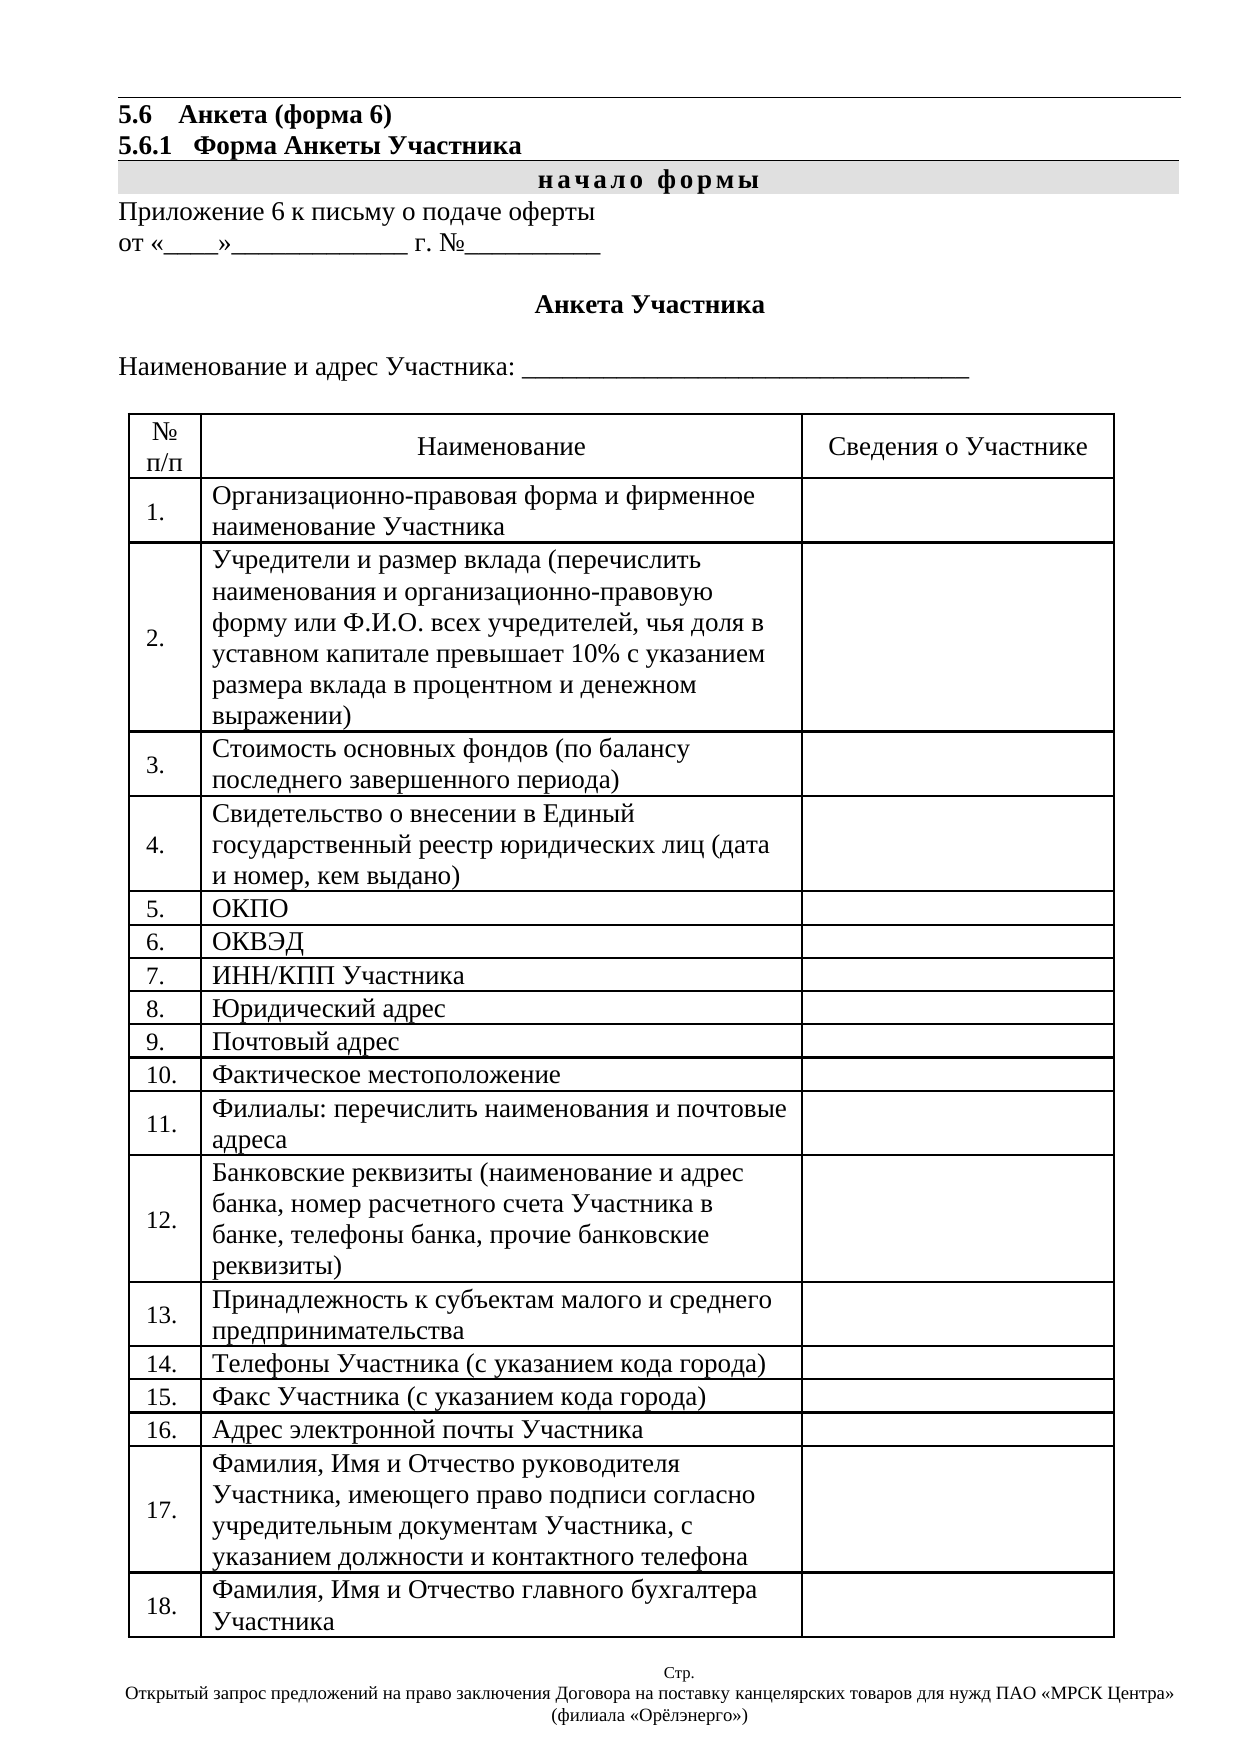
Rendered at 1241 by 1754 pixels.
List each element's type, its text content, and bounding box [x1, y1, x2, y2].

table_cell [130, 1283, 200, 1345]
table_cell Банковские реквизиты (наименование и адрес банка, номер расчетного счета Участника в банке, телефоны банка, прочие банковские реквизиты) [202, 1156, 801, 1281]
table_cell Адрес электронной почты Участника [202, 1414, 801, 1445]
subtitle Анкета (форма 6) [118, 98, 1181, 129]
table_cell Филиалы: перечислить наименования и почтовые адреса [202, 1092, 801, 1154]
table_header № п/п [130, 415, 200, 477]
table_cell [803, 1347, 1113, 1378]
table_cell Фамилия, Имя и Отчество руководителя Участника, имеющего право подписи согласно учредительным документам Участника, с указанием должности и контактного телефона [202, 1447, 801, 1571]
table_cell Учредители и размер вклада (перечислить наименования и организационно-правовую форму или Ф.И.О. всех учредителей, чья доля в уставном капитале превышает 10% с указанием размера вклада в процентном и денежном выражении) [202, 544, 801, 730]
table_cell ОКВЭД [202, 926, 801, 957]
table_cell [803, 1574, 1113, 1636]
table_cell [803, 1414, 1113, 1445]
table_cell Юридический адрес [202, 992, 801, 1023]
table_cell [803, 892, 1113, 923]
subtitle Форма Анкеты Участника [118, 129, 1181, 160]
table_cell ИНН/КПП Участника [202, 959, 801, 990]
table_cell [130, 733, 200, 795]
table_cell Фактическое местоположение [202, 1059, 801, 1089]
table_cell [130, 892, 200, 923]
table_cell [130, 797, 200, 890]
table_cell [130, 1156, 200, 1281]
table_cell [130, 992, 200, 1023]
table_cell [803, 959, 1113, 990]
table_header Наименование [202, 415, 801, 477]
table_cell [130, 1059, 200, 1089]
table_cell [803, 926, 1113, 957]
table_cell [803, 797, 1113, 890]
table_cell [130, 1574, 200, 1636]
table_cell Фамилия, Имя и Отчество главного бухгалтера Участника [202, 1574, 801, 1636]
table_cell [130, 479, 200, 541]
table_cell [803, 479, 1113, 541]
text Приложение 6 к письму о подаче оферты от «____»_____________ г. №__________ [118, 194, 1181, 257]
table_cell [803, 733, 1113, 795]
table_cell [130, 1025, 200, 1056]
table_cell ОКПО [202, 892, 801, 923]
table_cell Принадлежность к субъектам малого и среднего предпринимательства [202, 1283, 801, 1345]
table_cell [130, 959, 200, 990]
table_cell [803, 1092, 1113, 1154]
table_cell [130, 1447, 200, 1571]
table_cell Телефоны Участника (с указанием кода города) [202, 1347, 801, 1378]
table_cell [803, 1283, 1113, 1345]
table_cell [803, 1447, 1113, 1571]
table_cell [130, 1347, 200, 1378]
table_cell [130, 1092, 200, 1154]
table_cell Свидетельство о внесении в Единый государственный реестр юридических лиц (дата и номер, кем выдано) [202, 797, 801, 890]
text Наименование и адрес Участника: _________________________________ [118, 350, 1181, 381]
text начало формы [118, 161, 1179, 194]
table_header Сведения о Участнике [803, 415, 1113, 477]
table_cell [803, 1059, 1113, 1089]
table_cell [130, 1414, 200, 1445]
table_cell [130, 544, 200, 730]
table_cell [130, 1380, 200, 1411]
table_cell [803, 1380, 1113, 1411]
table_cell [803, 544, 1113, 730]
table_cell Почтовый адрес [202, 1025, 801, 1056]
table_cell Организационно-правовая форма и фирменное наименование Участника [202, 479, 801, 541]
table_cell [803, 1156, 1113, 1281]
table_cell [803, 1025, 1113, 1056]
table_cell [803, 992, 1113, 1023]
table_cell [130, 926, 200, 957]
table_cell Факс Участника (с указанием кода города) [202, 1380, 801, 1411]
text Анкета Участника [118, 288, 1181, 319]
table_cell Стоимость основных фондов (по балансу последнего завершенного периода) [202, 733, 801, 795]
